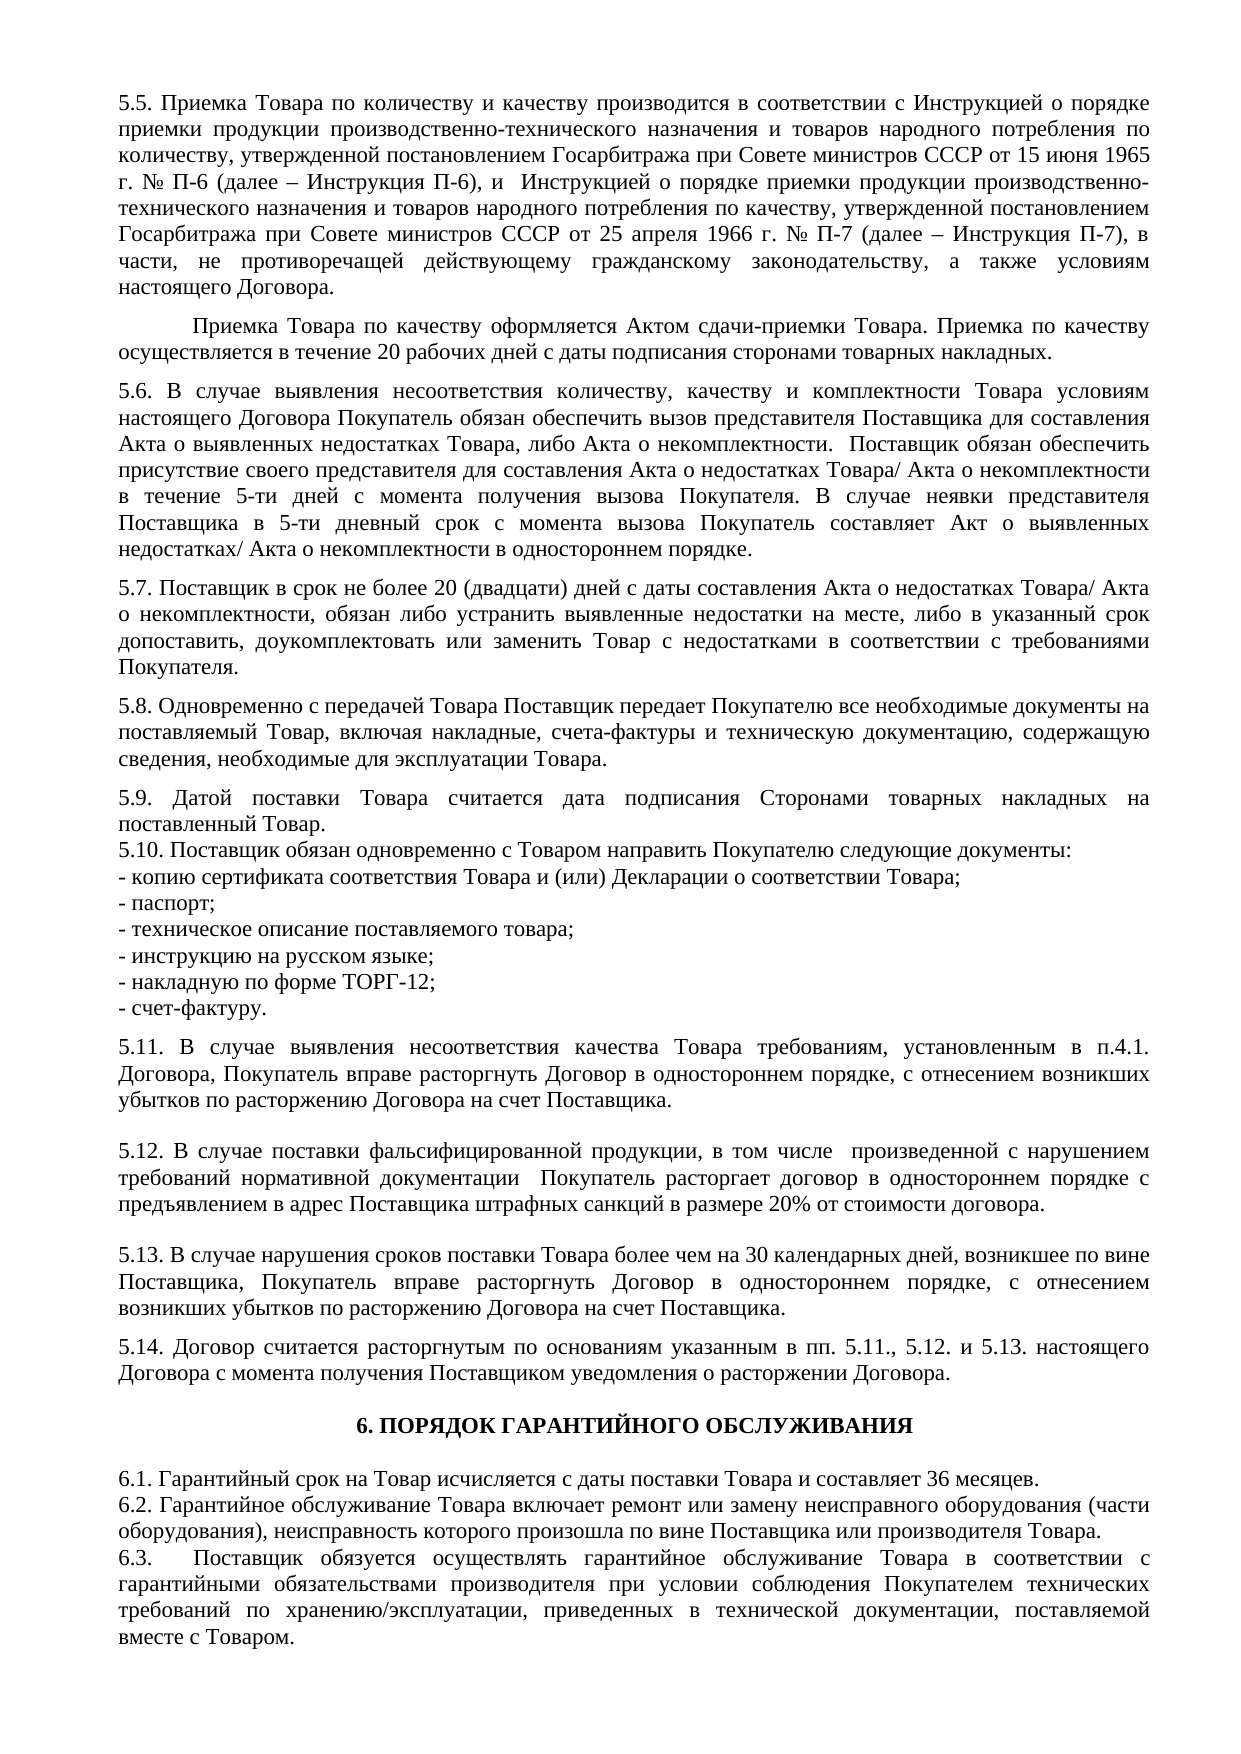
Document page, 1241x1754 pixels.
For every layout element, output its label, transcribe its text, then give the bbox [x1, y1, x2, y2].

list 5.5. Приемка Товара по количеству и качеству производится в соответствии с Инструкцией о порядке приемки продукции производственно-технического назначения и товаров народного потребления по количеству, утвержденной постановлением Госарбитража при Совете министров СССР от 15 июня . № П-6 (далее – Инструкция П-6), и Инструкцией о порядке приемки продукции производственно-технического назначения и товаров народного потребления по качеству, утвержденной постановлением Госарбитража при Совете министров СССР от 25 апреля . № П-7 (далее – Инструкция П-7), в части, не противоречащей действующему гражданскому законодательству, а также условиям настоящего Договора. [118, 89, 1152, 299]
list - паспорт; [118, 889, 1152, 915]
list - инструкцию на русском языке; [118, 942, 1152, 968]
list - накладную по форме ТОРГ-12; [118, 968, 1152, 994]
text 6.2. Гарантийное обслуживание Товара включает ремонт или замену неисправного оборудования (части оборудования), неисправность которого произошла по вине Поставщика или производителя Товара. [118, 1491, 1152, 1544]
text 6. ПОРЯДОК ГАРАНТИЙНОГО ОБСЛУЖИВАНИЯ [118, 1412, 1152, 1438]
list 5.9. Датой поставки Товара считается дата подписания Сторонами товарных накладных на поставленный Товар. [118, 784, 1152, 836]
list Приемка Товара по качеству оформляется Актом сдачи-приемки Товара. Приемка по качеству осуществляется в течение 20 рабочих дней с даты подписания сторонами товарных накладных. [118, 312, 1152, 365]
list 5.11. В случае выявления несоответствия качества Товара требованиям, установленным в п.4.1. Договора, Покупатель вправе расторгнуть Договор в одностороннем порядке, с отнесением возникших убытков по расторжению Договора на счет Поставщика. [118, 1033, 1152, 1112]
list - счет-фактуру. [118, 994, 1152, 1021]
list 5.14. Договор считается расторгнутым по основаниям указанным в пп. 5.11., 5.12. и 5.13. настоящего Договора с момента получения Поставщиком уведомления о расторжении Договора. [118, 1333, 1152, 1386]
list - техническое описание поставляемого товара; [118, 915, 1152, 942]
list 5.7. Поставщик в срок не более 20 (двадцати) дней с даты составления Акта о недостатках Товара/ Акта о некомплектности, обязан либо устранить выявленные недостатки на месте, либо в указанный срок допоставить, доукомплектовать или заменить Товар с недостатками в соответствии с требованиями Покупателя. [118, 574, 1152, 679]
text 6.3. Поставщик обязуется осуществлять гарантийное обслуживание Товара в соответствии с гарантийными обязательствами производителя при условии соблюдения Покупателем технических требований по хранению/эксплуатации, приведенных в технической документации, поставляемой вместе с Товаром. [118, 1544, 1152, 1649]
list 5.10. Поставщик обязан одновременно с Товаром направить Покупателю следующие документы: [118, 836, 1152, 863]
text 6.1. Гарантийный срок на Товар исчисляется с даты поставки Товара и составляет 36 месяцев. [118, 1465, 1152, 1491]
list - копию сертификата соответствия Товара и (или) Декларации о соответствии Товара; [118, 863, 1152, 889]
list 5.12. В случае поставки фальсифицированной продукции, в том числе произведенной с нарушением требований нормативной документации Покупатель расторгает договор в одностороннем порядке с предъявлением в адрес Поставщика штрафных санкций в размере 20% от стоимости договора. [118, 1137, 1152, 1216]
list 5.8. Одновременно с передачей Товара Поставщик передает Покупателю все необходимые документы на поставляемый Товар, включая накладные, счета-фактуры и техническую документацию, содержащую сведения, необходимые для эксплуатации Товара. [118, 692, 1152, 771]
list 5.13. В случае нарушения сроков поставки Товара более чем на 30 календарных дней, возникшее по вине Поставщика, Покупатель вправе расторгнуть Договор в одностороннем порядке, с отнесением возникших убытков по расторжению Договора на счет Поставщика. [118, 1241, 1152, 1321]
list 5.6. В случае выявления несоответствия количеству, качеству и комплектности Товара условиям настоящего Договора Покупатель обязан обеспечить вызов представителя Поставщика для составления Акта о выявленных недостатках Товара, либо Акта о некомплектности. Поставщик обязан обеспечить присутствие своего представителя для составления Акта о недостатках Товара/ Акта о некомплектности в течение 5-ти дней с момента получения вызова Покупателя. В случае неявки представителя Поставщика в 5-ти дневный срок с момента вызова Покупатель составляет Акт о выявленных недостатках/ Акта о некомплектности в одностороннем порядке. [118, 377, 1152, 562]
